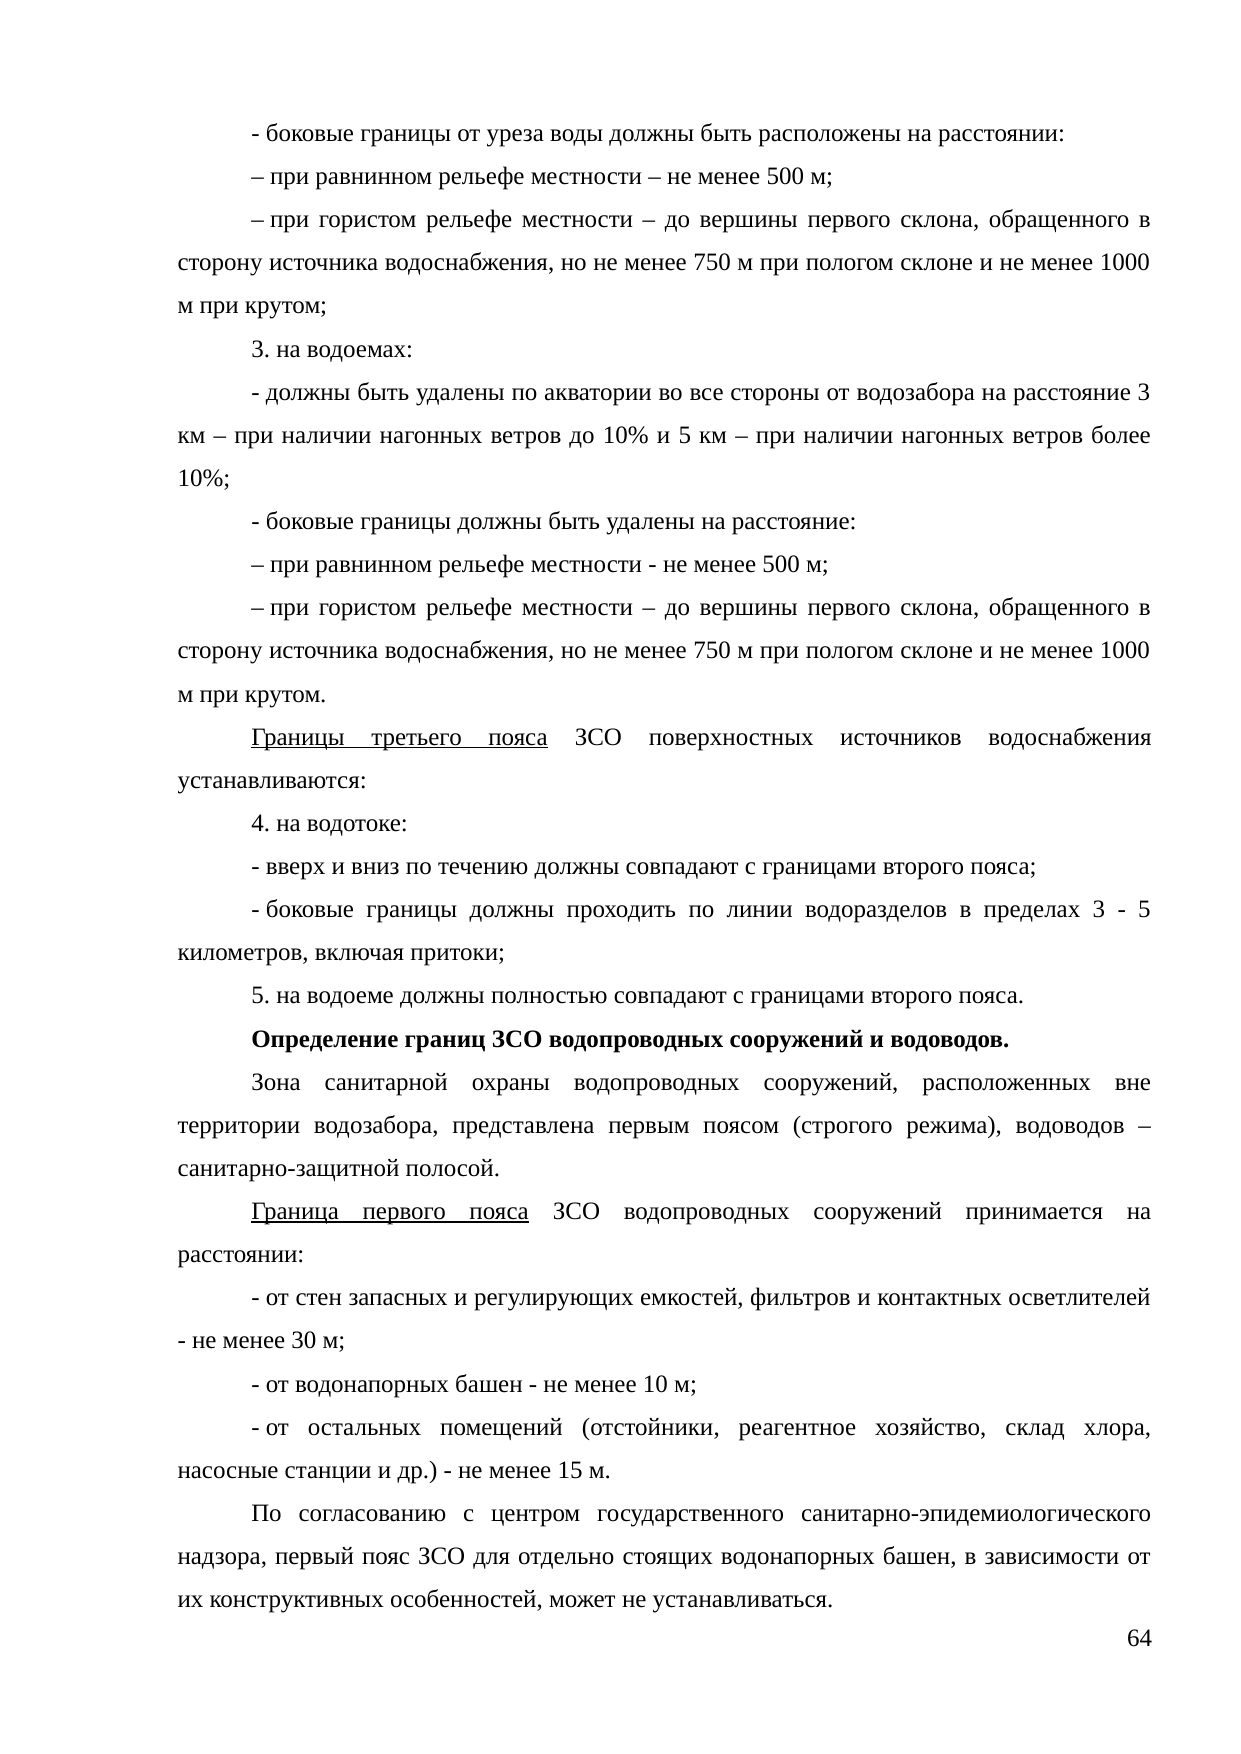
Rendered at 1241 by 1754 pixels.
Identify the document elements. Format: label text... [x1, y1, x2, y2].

list 5. на водоеме должны полностью совпадают с границами второго пояса. [177, 981, 1152, 1009]
list – при равнинном рельефе местности - не менее 500 м; [177, 549, 1152, 578]
list - вверх и вниз по течению должны совпадают с границами второго пояса; [177, 851, 1152, 880]
list – при гористом рельефе местности – до вершины первого склона, обращенного в сторону источника водоснабжения, но не менее 750 м при пологом склоне и не менее 1000 м при крутом; [177, 204, 1152, 319]
text По согласованию с центром государственного санитарно-эпидемиологического надзора, первый пояс ЗСО для отдельно стоящих водонапорных башен, в зависимости от их конструктивных особенностей, может не устанавливаться. [177, 1498, 1152, 1613]
list - от остальных помещений (отстойники, реагентное хозяйство, склад хлора, насосные станции и др.) - не менее 15 м. [177, 1412, 1152, 1484]
list - боковые границы должны проходить по линии водоразделов в пределах 3 - 5 километров, включая притоки; [177, 894, 1152, 966]
list - боковые границы должны быть удалены на расстояние: [177, 506, 1152, 535]
list - должны быть удалены по акватории во все стороны от водозабора на расстояние 3 км – при наличии нагонных ветров до 10% и 5 км – при наличии нагонных ветров более 10%; [177, 377, 1152, 492]
list – при гористом рельефе местности – до вершины первого склона, обращенного в сторону источника водоснабжения, но не менее 750 м при пологом склоне и не менее 1000 м при крутом. [177, 592, 1152, 707]
text Определение границ ЗСО водопроводных сооружений и водоводов. [177, 1024, 1152, 1052]
list - от стен запасных и регулирующих емкостей, фильтров и контактных осветлителей - не менее 30 м; [177, 1282, 1152, 1354]
list – при равнинном рельефе местности – не менее 500 м; [177, 161, 1152, 190]
list - от водонапорных башен - не менее 10 м; [177, 1369, 1152, 1397]
list 4. на водотоке: [177, 808, 1152, 837]
text Граница первого пояса ЗСО водопроводных сооружений принимается на расстоянии: [177, 1196, 1152, 1268]
list - боковые границы от уреза воды должны быть расположены на расстоянии: [177, 118, 1152, 147]
list 3. на водоемах: [177, 334, 1152, 362]
text Зона санитарной охраны водопроводных сооружений, расположенных вне территории водозабора, представлена первым поясом (строгого режима), водоводов –санитарно-защитной полосой. [177, 1067, 1152, 1182]
text Границы третьего пояса ЗСО поверхностных источников водоснабжения устанавливаются: [177, 722, 1152, 794]
